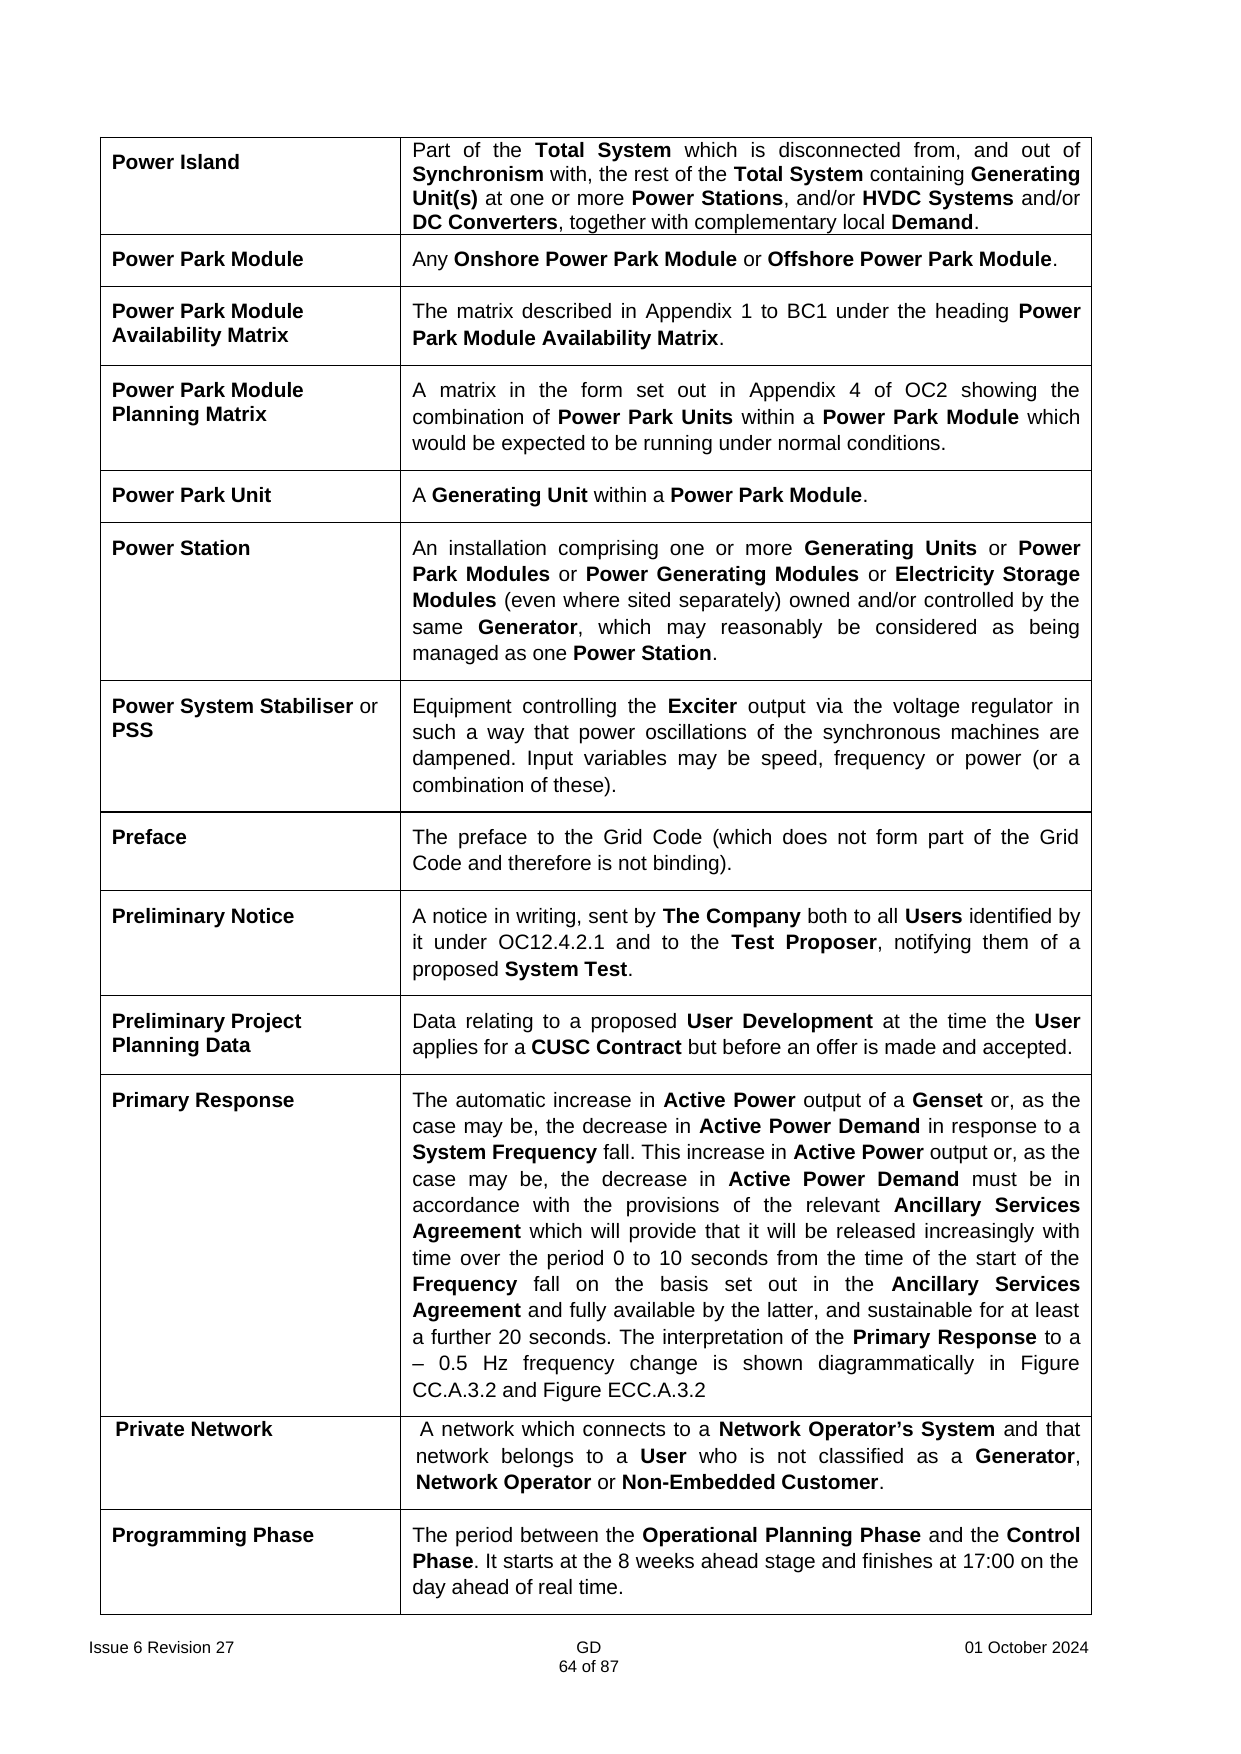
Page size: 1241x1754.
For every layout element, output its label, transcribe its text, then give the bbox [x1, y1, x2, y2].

table_cell Power Park Unit [101, 471, 400, 522]
table_cell Preliminary Project Planning Data [101, 996, 400, 1074]
table_cell A matrix in the form set out in Appendix 4 of OC2 showing the combination of Power Park Units within a Power Park Module which would be expected to be running under normal conditions. [401, 366, 1091, 470]
table_cell The period between the Operational Planning Phase and the Control Phase. It starts at the 8 weeks ahead stage and finishes at 17:00 on the day ahead of real time. [401, 1510, 1091, 1614]
table_cell The automatic increase in Active Power output of a Genset or, as the case may be, the decrease in Active Power Demand in response to a System Frequency fall. This increase in Active Power output or, as the case may be, the decrease in Active Power Demand must be in accordance with the provisions of the relevant Ancillary Services Agreement which will provide that it will be released increasingly with time over the period 0 to 10 seconds from the time of the start of the Frequency fall on the basis set out in the Ancillary Services Agreement and fully available by the latter, and sustainable for at least a further 20 seconds. The interpretation of the Primary Response to a – 0.5 Hz frequency change is shown diagrammatically in Figure CC.A.3.2 and Figure ECC.A.3.2 [401, 1075, 1091, 1416]
table_cell A network which connects to a Network Operator’s System and that network belongs to a User who is not classified as a Generator, Network Operator or Non-Embedded Customer. [401, 1417, 1091, 1509]
table_cell Programming Phase [101, 1510, 400, 1614]
table_cell Preface [101, 813, 400, 890]
table_cell Data relating to a proposed User Development at the time the User applies for a CUSC Contract but before an offer is made and accepted. [401, 996, 1091, 1074]
table_cell Power Station [101, 523, 400, 680]
table_cell An installation comprising one or more Generating Units or Power Park Modules or Power Generating Modules or Electricity Storage Modules (even where sited separately) owned and/or controlled by the same Generator, which may reasonably be considered as being managed as one Power Station. [401, 523, 1091, 680]
table_cell A notice in writing, sent by The Company both to all Users identified by it under OC12.4.2.1 and to the Test Proposer, notifying them of a proposed System Test. [401, 891, 1091, 995]
table_cell Power Park Module [101, 235, 400, 286]
table_cell Any Onshore Power Park Module or Offshore Power Park Module. [401, 235, 1091, 286]
table_cell Power Island [101, 138, 400, 233]
table_cell Power System Stabiliser or PSS [101, 681, 400, 811]
table_cell The preface to the Grid Code (which does not form part of the Grid Code and therefore is not binding). [401, 813, 1091, 890]
table_cell Primary Response [101, 1075, 400, 1416]
table_cell Preliminary Notice [101, 891, 400, 995]
table_cell Power Park Module Planning Matrix [101, 366, 400, 470]
table_cell Part of the Total System which is disconnected from, and out of Synchronism with, the rest of the Total System containing Generating Unit(s) at one or more Power Stations, and/or HVDC Systems and/or DC Converters, together with complementary local Demand. [401, 138, 1091, 233]
table_cell Private Network [101, 1417, 400, 1509]
table_cell The matrix described in Appendix 1 to BC1 under the heading Power Park Module Availability Matrix. [401, 287, 1091, 364]
table_cell Power Park Module Availability Matrix [101, 287, 400, 364]
table_cell Equipment controlling the Exciter output via the voltage regulator in such a way that power oscillations of the synchronous machines are dampened. Input variables may be speed, frequency or power (or a combination of these). [401, 681, 1091, 811]
table_cell A Generating Unit within a Power Park Module. [401, 471, 1091, 522]
